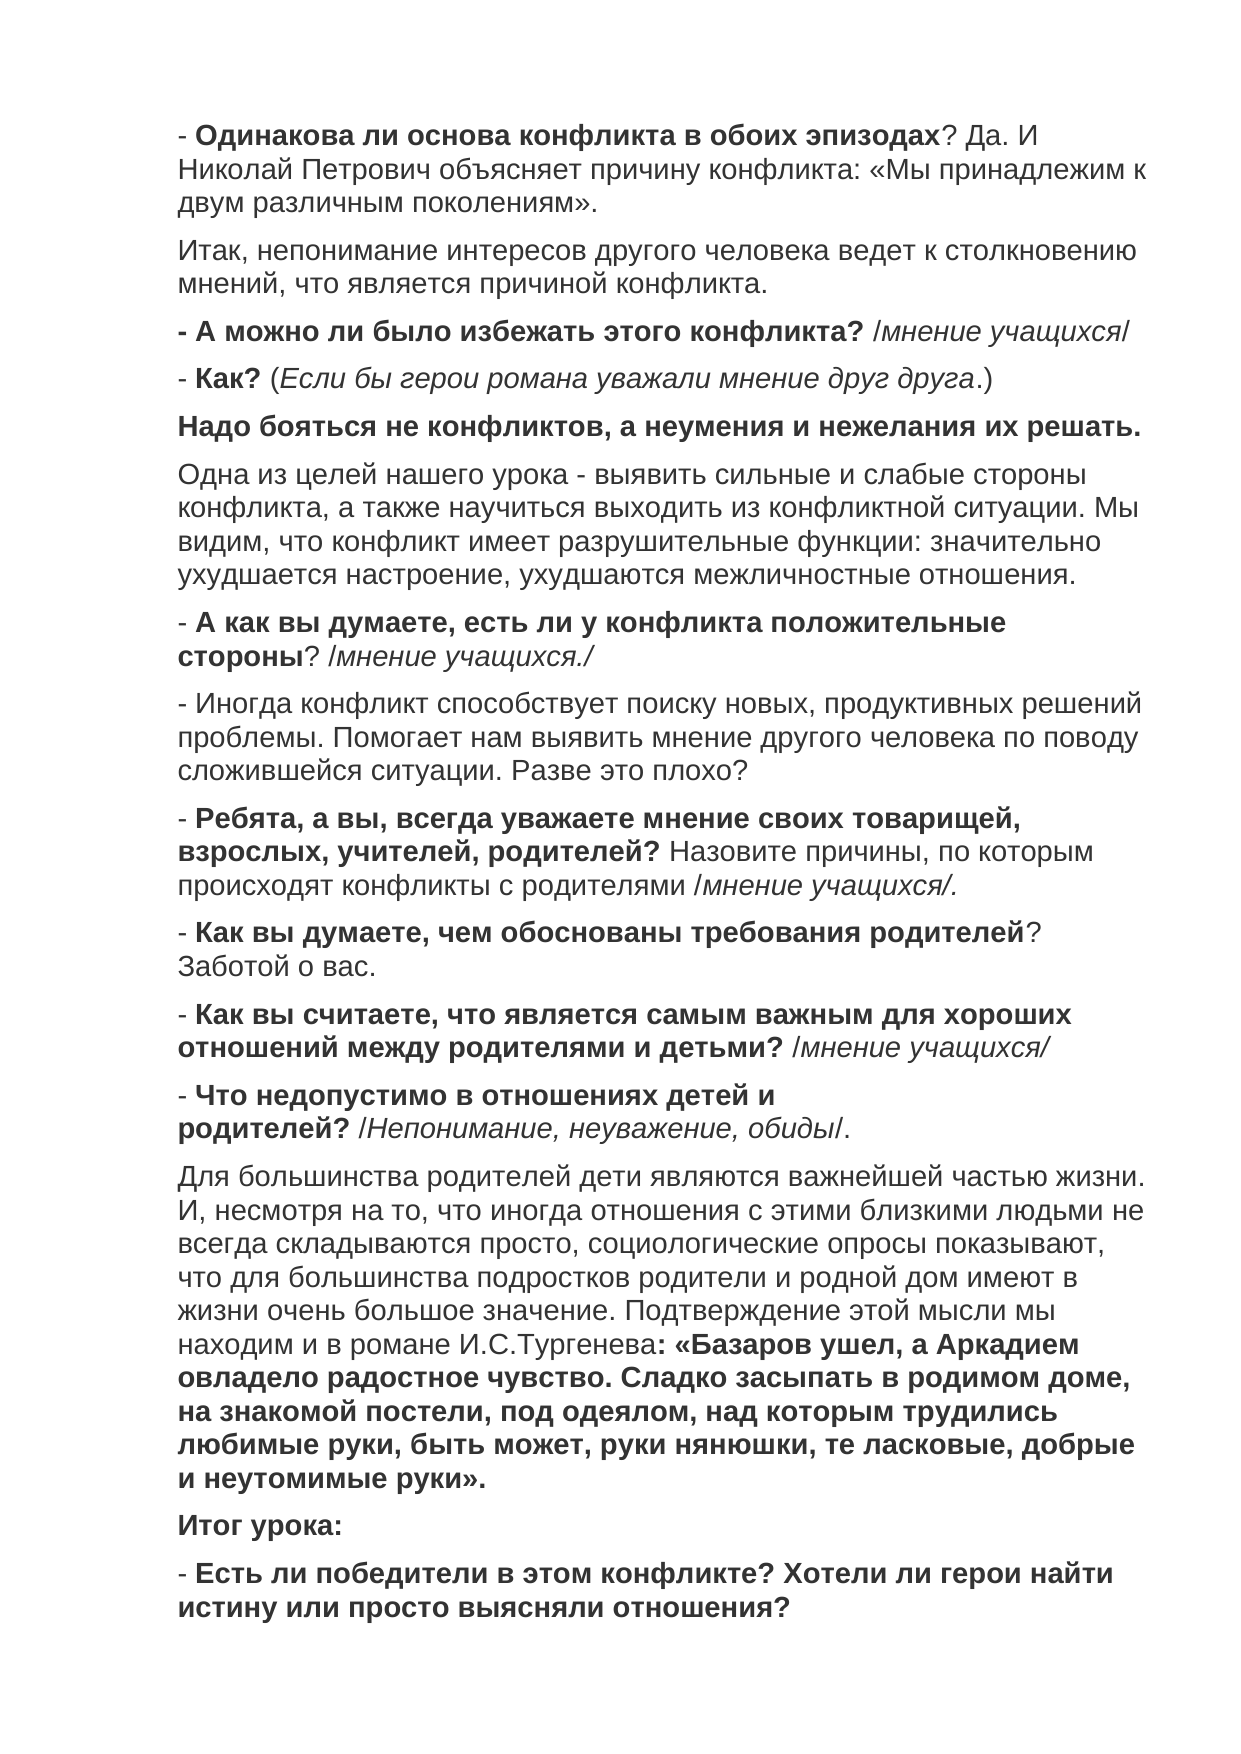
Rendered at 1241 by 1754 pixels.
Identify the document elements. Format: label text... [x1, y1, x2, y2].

text - Одинакова ли основа конфликта в обоих эпизодах? Да. И Николай Петрович объясняет причину конфликта: «Мы принадлежим к двум различным поколениям». [177, 118, 1152, 219]
text - Есть ли победители в этом конфликте? Хотели ли герои найти истину или просто выясняли отношения? [177, 1556, 1152, 1623]
text Надо бояться не конфликтов, а неумения и нежелания их решать. [177, 409, 1152, 443]
text - Как? (Если бы герои романа уважали мнение друг друга.) [177, 362, 1152, 395]
text Итак, непонимание интересов другого человека ведет к столкновению мнений, что является причиной конфликта. [177, 233, 1152, 300]
text - Как вы считаете, что является самым важным для хороших отношений между родителями и детьми? /мнение учащихся/ [177, 997, 1152, 1064]
text - Иногда конфликт способствует поиску новых, продуктивных решений проблемы. Помогает нам выявить мнение другого человека по поводу сложившейся ситуации. Разве это плохо? [177, 686, 1152, 787]
text Для большинства родителей дети являются важнейшей частью жизни. И, несмотря на то, что иногда отношения с этими близкими людьми не всегда складываются просто, социологические опросы показывают, что для большинства подростков родители и родной дом имеют в жизни очень большое значение. Подтверждение этой мысли мы находим и в романе И.С.Тургенева: «Базаров ушел, а Аркадием овладело радостное чувство. Сладко засыпать в родимом доме, на знакомой постели, под одеялом, над которым трудились любимые руки, быть может, руки нянюшки, те ласковые, добрые и неутомимые руки». [177, 1159, 1152, 1494]
text - Ребята, а вы, всегда уважаете мнение своих товарищей, взрослых, учителей, родителей? Назовите причины, по которым происходят конфликты с родителями /мнение учащихся/. [177, 801, 1152, 901]
text - А можно ли было избежать этого конфликта? /мнение учащихся/ [177, 314, 1152, 347]
text - А как вы думаете, есть ли у конфликта положительные стороны? /мнение учащихся./ [177, 605, 1152, 672]
text Итог урока: [177, 1508, 1152, 1542]
text - Как вы думаете, чем обоснованы требования родителей? Заботой о вас. [177, 916, 1152, 983]
text - Что недопустимо в отношениях детей и родителей? /Непонимание, неуважение, обиды/. [177, 1078, 1152, 1145]
text Одна из целей нашего урока - выявить сильные и слабые стороны конфликта, а также научиться выходить из конфликтной ситуации. Мы видим, что конфликт имеет разрушительные функции: значительно ухудшается настроение, ухудшаются межличностные отношения. [177, 457, 1152, 591]
